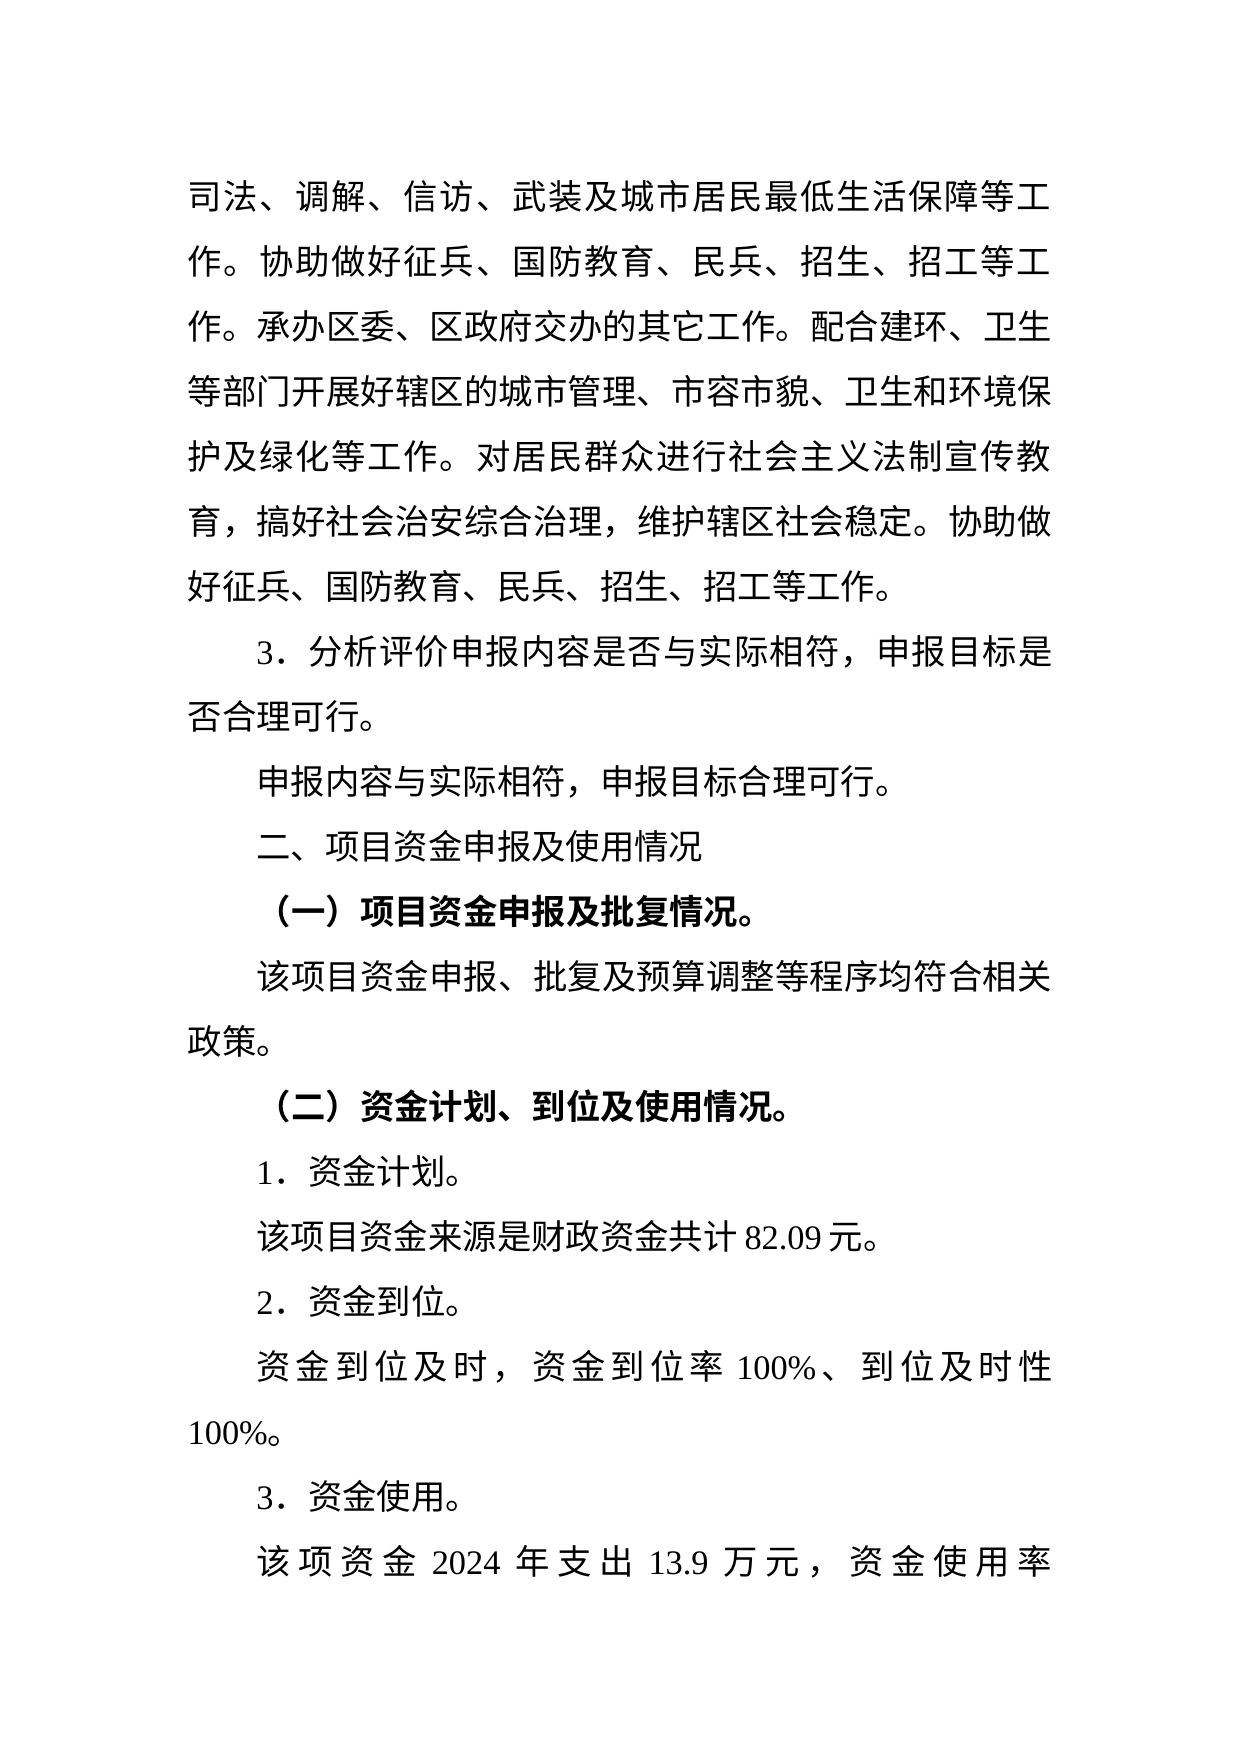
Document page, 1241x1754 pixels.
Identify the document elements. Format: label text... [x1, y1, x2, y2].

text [187, 1527, 1053, 1592]
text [187, 162, 1053, 617]
list 申报内容与实际相符，申报目标合理可行。 [187, 747, 1053, 812]
text 2．资金到位。 [187, 1267, 1053, 1332]
text 该项目资金来源是财政资金共计82.09元。 [187, 1202, 1053, 1267]
text 1．资金计划。 [187, 1137, 1053, 1202]
text （一）项目资金申报及批复情况。 [187, 877, 1053, 942]
text （二）资金计划、到位及使用情况。 [187, 1072, 1053, 1137]
text 3．资金使用。 [187, 1462, 1053, 1527]
text 二、项目资金申报及使用情况 [187, 812, 1053, 877]
list 分析评价申报内容是否与实际相符，申报目标是否合理可行。 [187, 617, 1053, 747]
text 资金到位及时，资金到位率100%、到位及时性100%。 [187, 1332, 1053, 1462]
text 该项目资金申报、批复及预算调整等程序均符合相关政策。 [187, 942, 1053, 1072]
